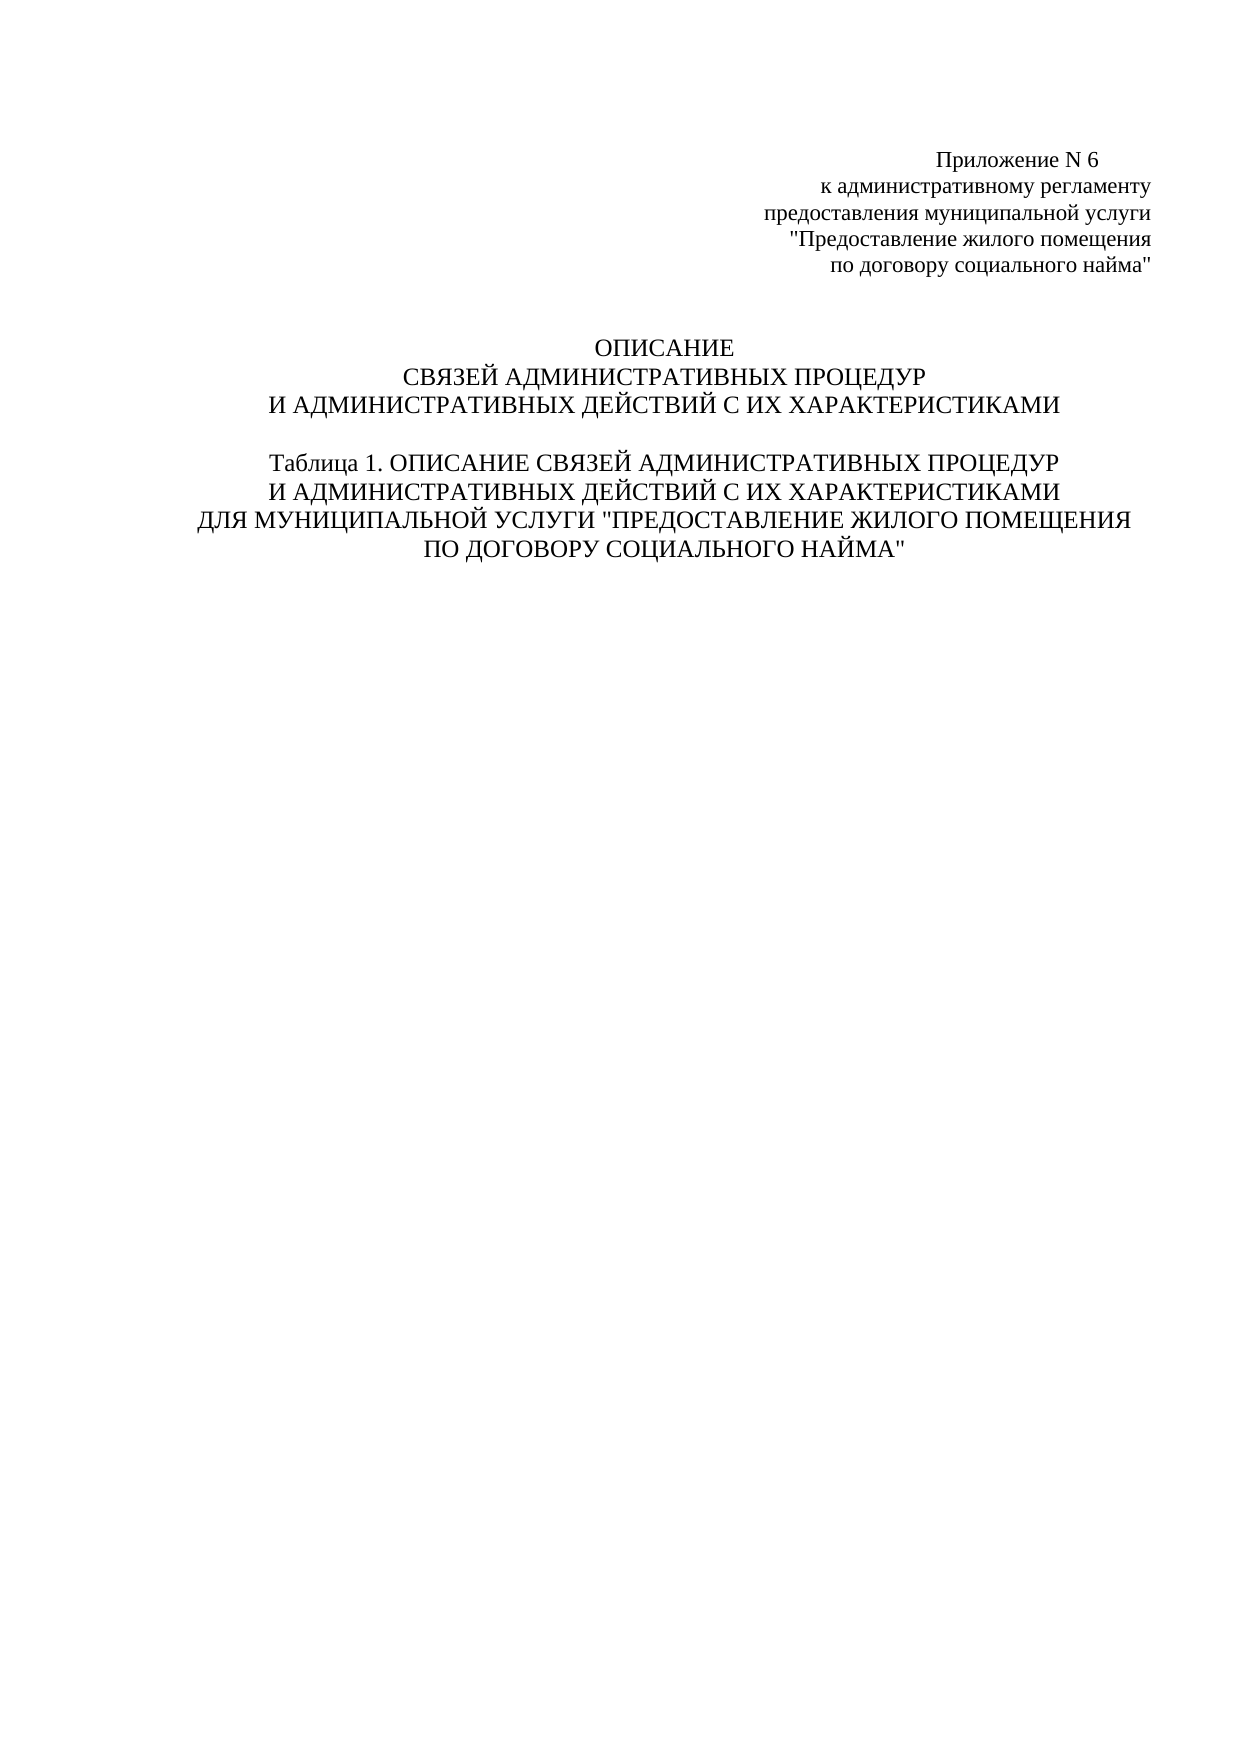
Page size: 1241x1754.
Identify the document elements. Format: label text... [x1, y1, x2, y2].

text по договору социального найма" [177, 252, 1152, 278]
text "Предоставление жилого помещения [177, 225, 1152, 252]
title Таблица 1. ОПИСАНИЕ СВЯЗЕЙ АДМИНИСТРАТИВНЫХ ПРОЦЕДУР [177, 448, 1152, 477]
title И АДМИНИСТРАТИВНЫХ ДЕЙСТВИЙ С ИХ ХАРАКТЕРИСТИКАМИ [177, 391, 1152, 419]
text к административному регламенту [177, 172, 1152, 199]
title ОПИСАНИЕ [177, 333, 1152, 362]
title И АДМИНИСТРАТИВНЫХ ДЕЙСТВИЙ С ИХ ХАРАКТЕРИСТИКАМИ [177, 477, 1152, 506]
title ДЛЯ МУНИЦИПАЛЬНОЙ УСЛУГИ "ПРЕДОСТАВЛЕНИЕ ЖИЛОГО ПОМЕЩЕНИЯ [177, 506, 1152, 534]
title СВЯЗЕЙ АДМИНИСТРАТИВНЫХ ПРОЦЕДУР [177, 362, 1152, 391]
text Приложение N 6 [177, 146, 1152, 172]
text предоставления муниципальной услуги [177, 199, 1152, 225]
title ПО ДОГОВОРУ СОЦИАЛЬНОГО НАЙМА" [177, 534, 1152, 563]
